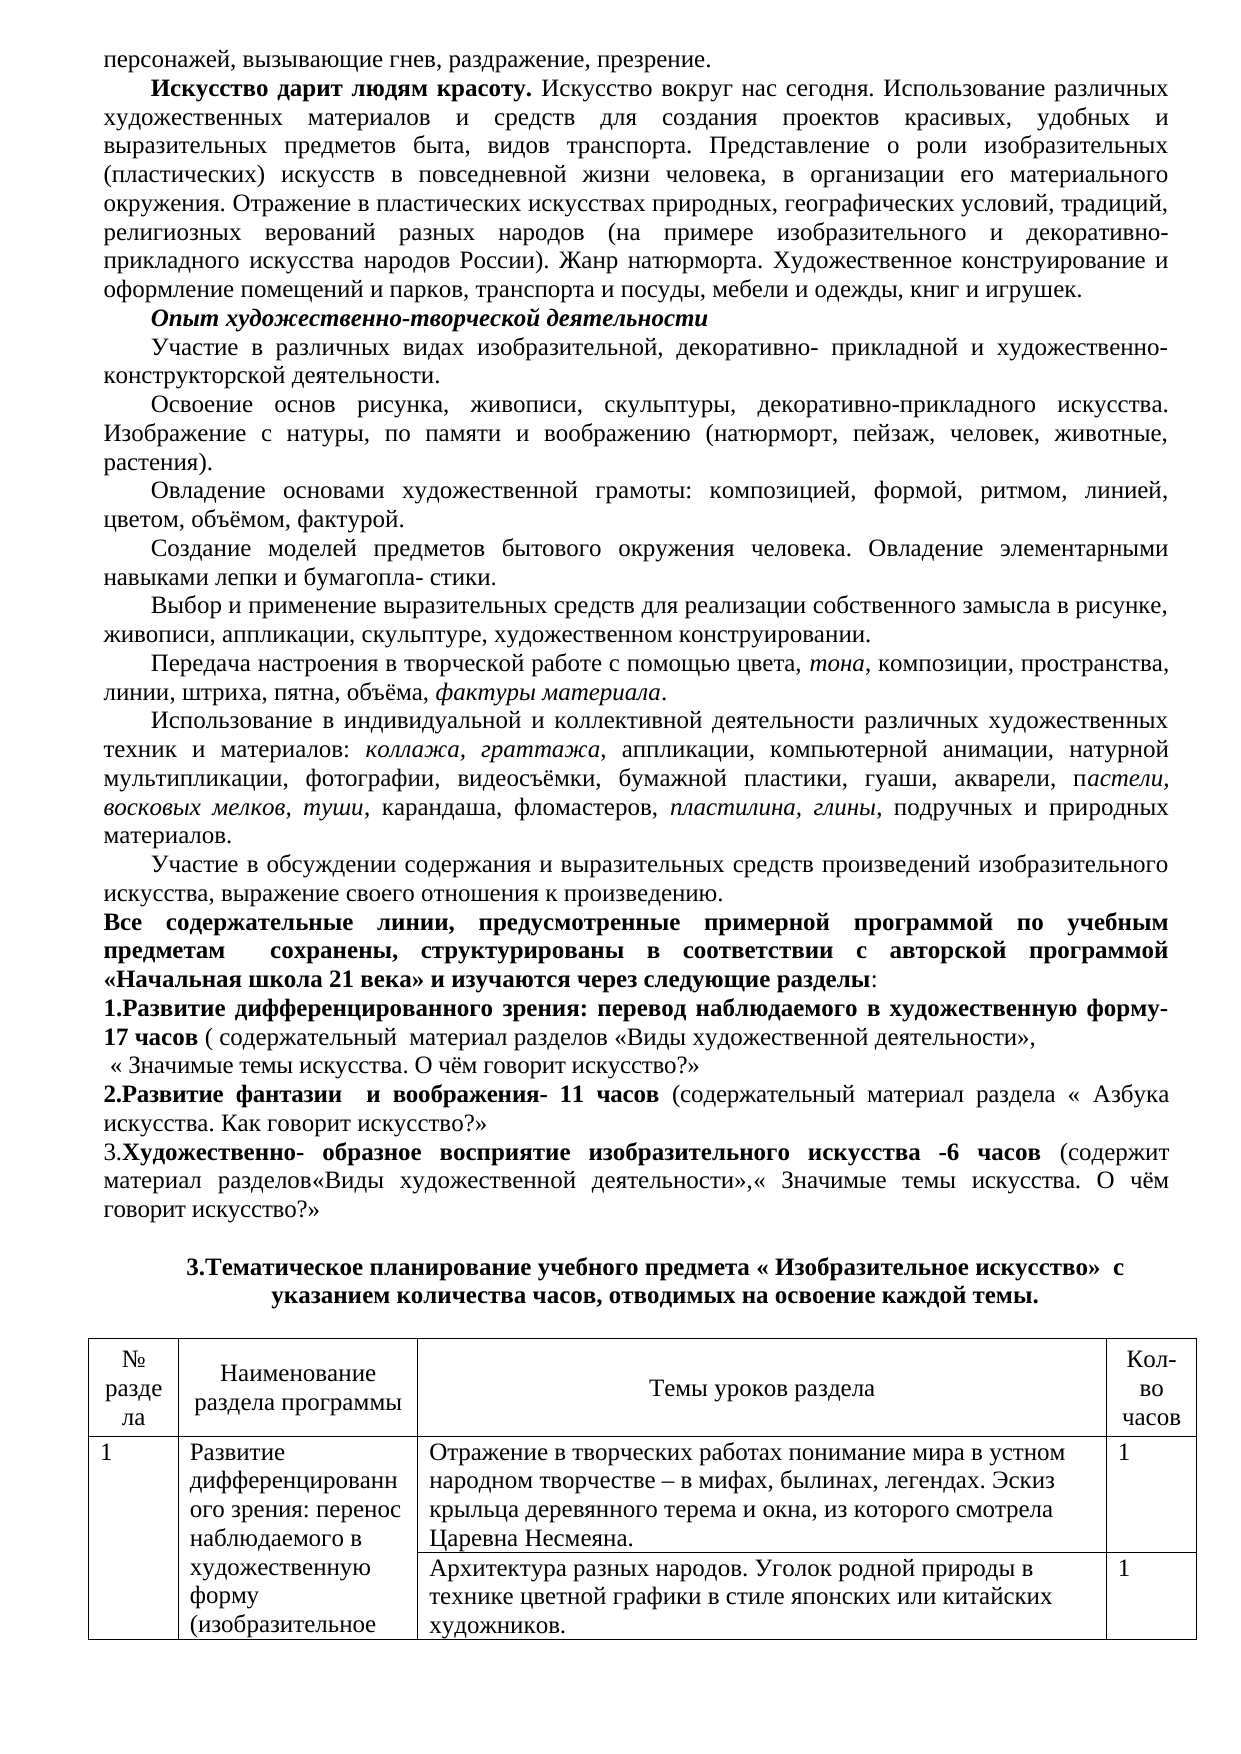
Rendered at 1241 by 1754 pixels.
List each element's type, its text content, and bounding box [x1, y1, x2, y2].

table_header Кол-во часов [1107, 1339, 1196, 1436]
table_cell 1 [89, 1437, 178, 1639]
text « Значимые темы искусства. О чём говорит искусство?» [103, 1051, 1169, 1079]
text Все содержательные линии, предусмотренные примерной программой по учебным предметам сохранены, структурированы в соответствии с авторской программой «Начальная школа 21 века» и изучаются через следующие разделы: [103, 907, 1169, 993]
text Освоение основ рисунка, живописи, скульптуры, декоративно-прикладного искусства. Изображение с натуры, по памяти и воображению (натюрморт, пейзаж, человек, животные, растения). [103, 389, 1169, 476]
text Создание моделей предметов бытового окружения человека. Овладение элементарными навыками лепки и бумагопла- стики. [103, 533, 1169, 591]
text Выбор и применение выразительных средств для реализации собственного замысла в рисунке, живописи, аппликации, скульптуре, художественном конструировании. [103, 591, 1169, 648]
text Использование в индивидуальной и коллективной деятельности различных художественных техник и материалов: коллажа, граттажа, аппликации, компьютерной анимации, натурной мультипликации, фотографии, видеосъёмки, бумажной пластики, гуаши, акварели, пастели, восковых мелков, туши, карандаша, фломастеров, пластилина, глины, подручных и природных материалов. [103, 706, 1169, 849]
table_cell 1 [1107, 1437, 1196, 1552]
table_header Наименование раздела программы [179, 1339, 417, 1436]
table_cell 1 [1107, 1553, 1196, 1639]
table_cell Архитектура разных народов. Уголок родной природы в технике цветной графики в стиле японских или китайских художников. [418, 1553, 1106, 1639]
text Опыт художественно-творческой деятельности [103, 303, 1169, 332]
table_cell Отражение в творческих работах понимание мира в устном народном творчестве – в мифах, былинах, легендах. Эскиз крыльца деревянного терема и окна, из которого смотрела Царевна Несмеяна. [418, 1437, 1106, 1552]
text 2.Развитие фантазии и воображения- 11 часов (содержательный материал раздела « Азбука искусства. Как говорит искусство?» [103, 1079, 1169, 1137]
table_header Темы уроков раздела [418, 1339, 1106, 1436]
text 1.Развитие дифференцированного зрения: перевод наблюдаемого в художественную форму- 17 часов ( содержательный материал разделов «Виды художественной деятельности», [103, 993, 1169, 1051]
text Передача настроения в творческой работе с помощью цвета, тона, композиции, пространства, линии, штриха, пятна, объёма, фактуры материала. [103, 648, 1169, 706]
text Искусство дарит людям красоту. Искусство вокруг нас сегодня. Использование различных художественных материалов и средств для создания проектов красивых, удобных и выразительных предметов быта, видов транспорта. Представление о роли изобразительных (пластических) искусств в повседневной жизни человека, в организации его материального окружения. Отражение в пластических искусствах природных, географических условий, традиций, религиозных верований разных народов (на примере изобразительного и декоративно-прикладного искусства народов России). Жанр натюрморта. Художественное конструирование и оформление помещений и парков, транспорта и посуды, мебели и одежды, книг и игрушек. [103, 73, 1169, 303]
table_header № раздела [89, 1339, 178, 1436]
text Овладение основами художественной грамоты: композицией, формой, ритмом, линией, цветом, объёмом, фактурой. [103, 476, 1169, 533]
text 3.Тематическое планирование учебного предмета « Изобразительное искусство» с указанием количества часов, отводимых на освоение каждой темы. [141, 1252, 1169, 1309]
text Участие в различных видах изобразительной, декоративно- прикладной и художественно-конструкторской деятельности. [103, 332, 1169, 389]
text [103, 44, 1169, 73]
text 3.Художественно- образное восприятие изобразительного искусства -6 часов (содержит материал разделов«Виды художественной деятельности»,« Значимые темы искусства. О чём говорит искусство?» [103, 1137, 1169, 1223]
text Участие в обсуждении содержания и выразительных средств произведений изобразительного искусства, выражение своего отношения к произведению. [103, 849, 1169, 907]
table_cell Развитие дифференцированного зрения: перенос наблюдаемого в художественную форму (изобразительное искусство и окружающий мир) – 17 часов. [179, 1437, 417, 1639]
